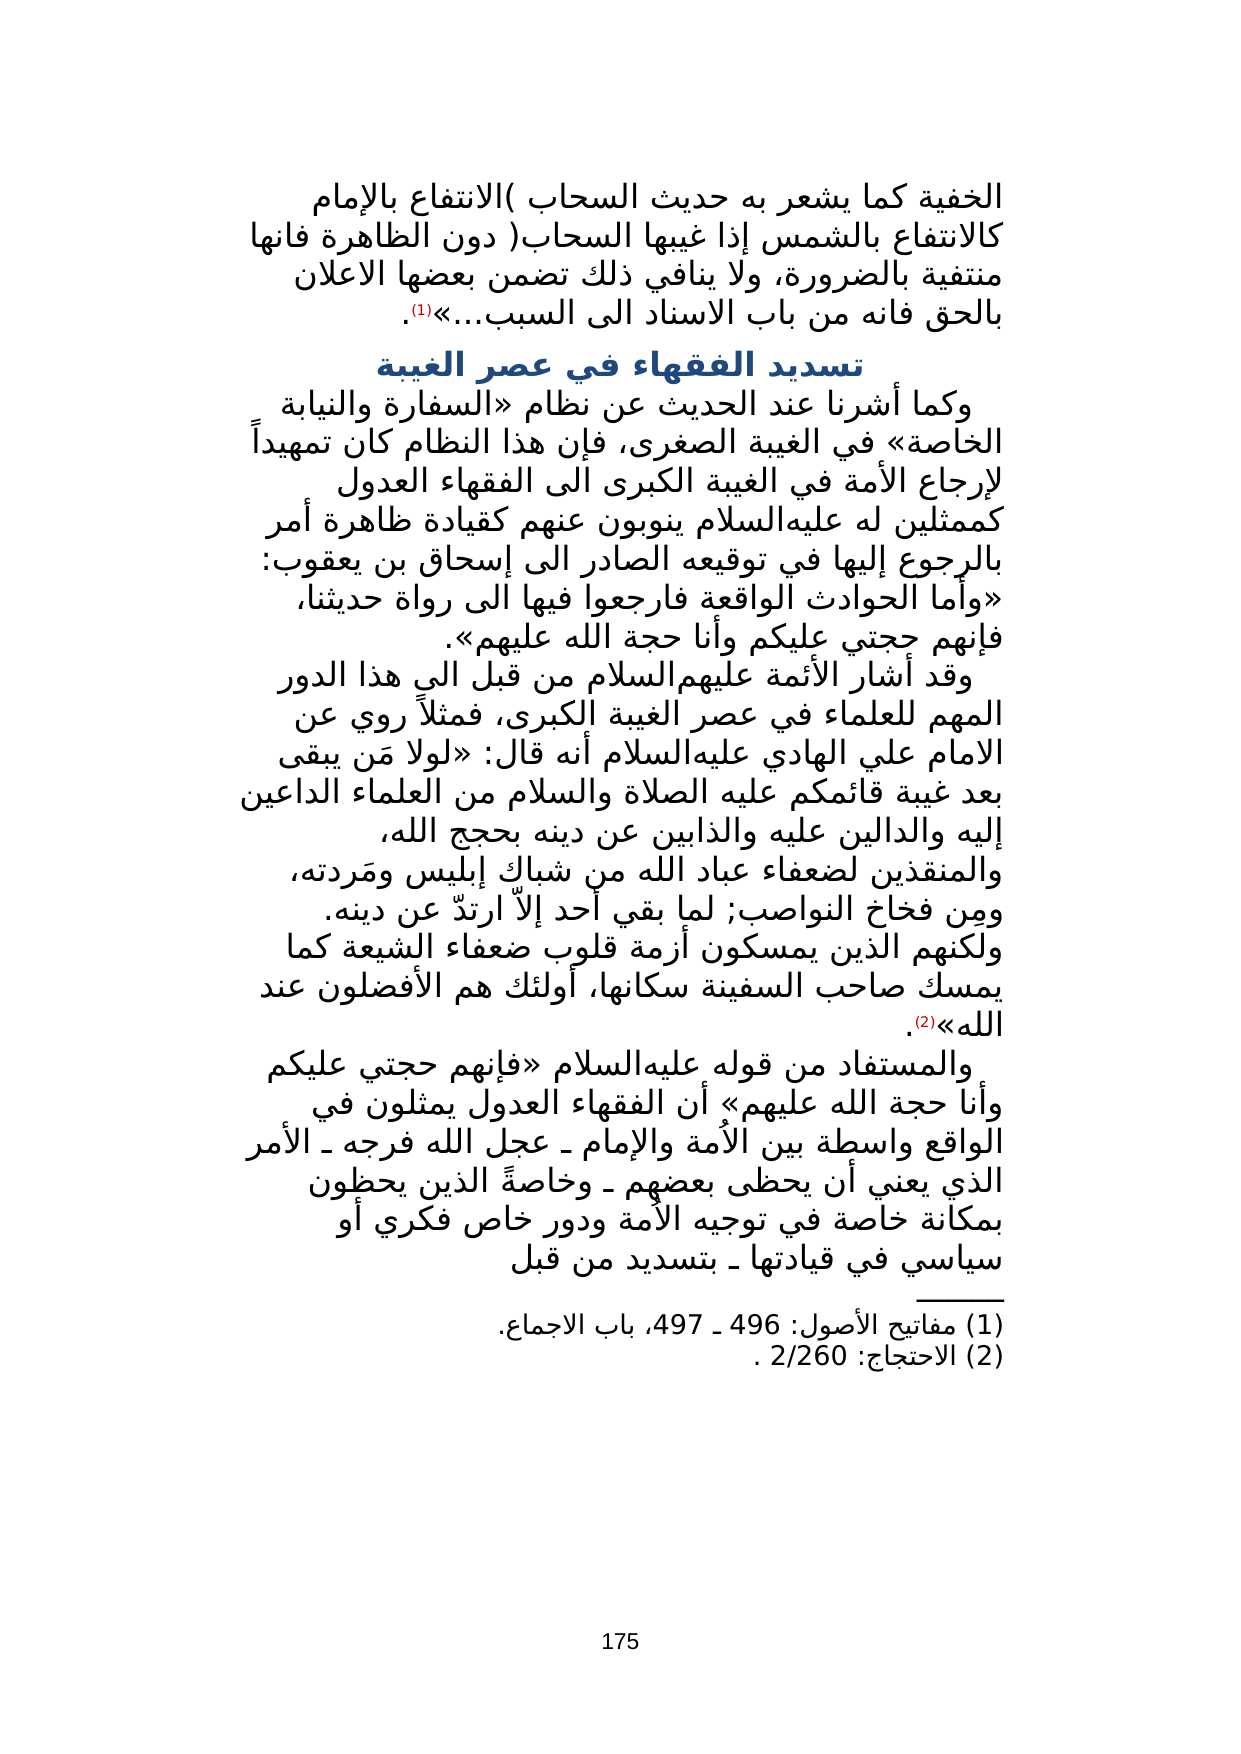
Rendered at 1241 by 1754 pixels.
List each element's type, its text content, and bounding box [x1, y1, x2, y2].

text الخفية كما يشعر به حديث السحاب )الانتفاع بالإمام كالانتفاع بالشمس إذا غيبها السحاب( دون الظاهرة فانها منتفية بالضرورة، ولا ينافي ذلك تضمن بعضها الاعلان بالحق فانه من باب الاسناد الى السبب...»(1). [236, 177, 1004, 333]
text وقد أشار الأئمة عليهم‌السلام من قبل الى هذا الدور المهم للعلماء في عصر الغيبة الكبرى، فمثلاً روي عن الامام علي الهادي عليه‌السلام أنه قال: «لولا مَن يبقى بعد غيبة قائمكم عليه الصلاة والسلام من العلماء الداعين إليه والدالين عليه والذابين عن دينه بحجج الله، والمنقذين لضعفاء عباد الله من شباك إبليس ومَردته، ومِن فخاخ النواصب; لما بقي أحد إلاّ ارتدّ عن دينه. ولكنهم الذين يمسكون أزمة قلوب ضعفاء الشيعة كما يمسك صاحب السفينة سكانها، أولئك هم الأفضلون عند الله»(2). [236, 656, 1004, 1044]
text وكما أشرنا عند الحديث عن نظام «السفارة والنيابة الخاصة» في الغيبة الصغرى، فإن هذا النظام كان تمهيداً لإرجاع الأمة في الغيبة الكبرى الى الفقهاء العدول كممثلين له عليه‌السلام ينوبون عنهم كقيادة ظاهرة أمر بالرجوع إليها في توقيعه الصادر الى إسحاق بن يعقوب: «وأما الحوادث الواقعة فارجعوا فيها الى رواة حديثنا، فإنهم حجتي عليكم وأنا حجة الله عليهم». [236, 384, 1004, 656]
subtitle تسديد الفقهاء في عصر الغيبة [236, 345, 1004, 384]
text (2) الاحتجاج: 2/260 . [236, 1341, 1004, 1372]
text والمستفاد من قوله عليه‌السلام «فإنهم حجتي عليكم وأنا حجة الله عليهم» أن الفقهاء العدول يمثلون في الواقع واسطة بين الاُمة والإمام ـ عجل الله فرجه ـ الأمر الذي يعني أن يحظى بعضهم ـ وخاصةً الذين يحظون بمكانة خاصة في توجيه الاُمة ودور خاص فكري أو سياسي في قيادتها ـ بتسديد من قبل [236, 1044, 1004, 1278]
text (1) مفاتيح الأصول: 496 ـ 497، باب الاجماع. [236, 1309, 1004, 1341]
text ـــــــــــ [236, 1278, 1004, 1309]
